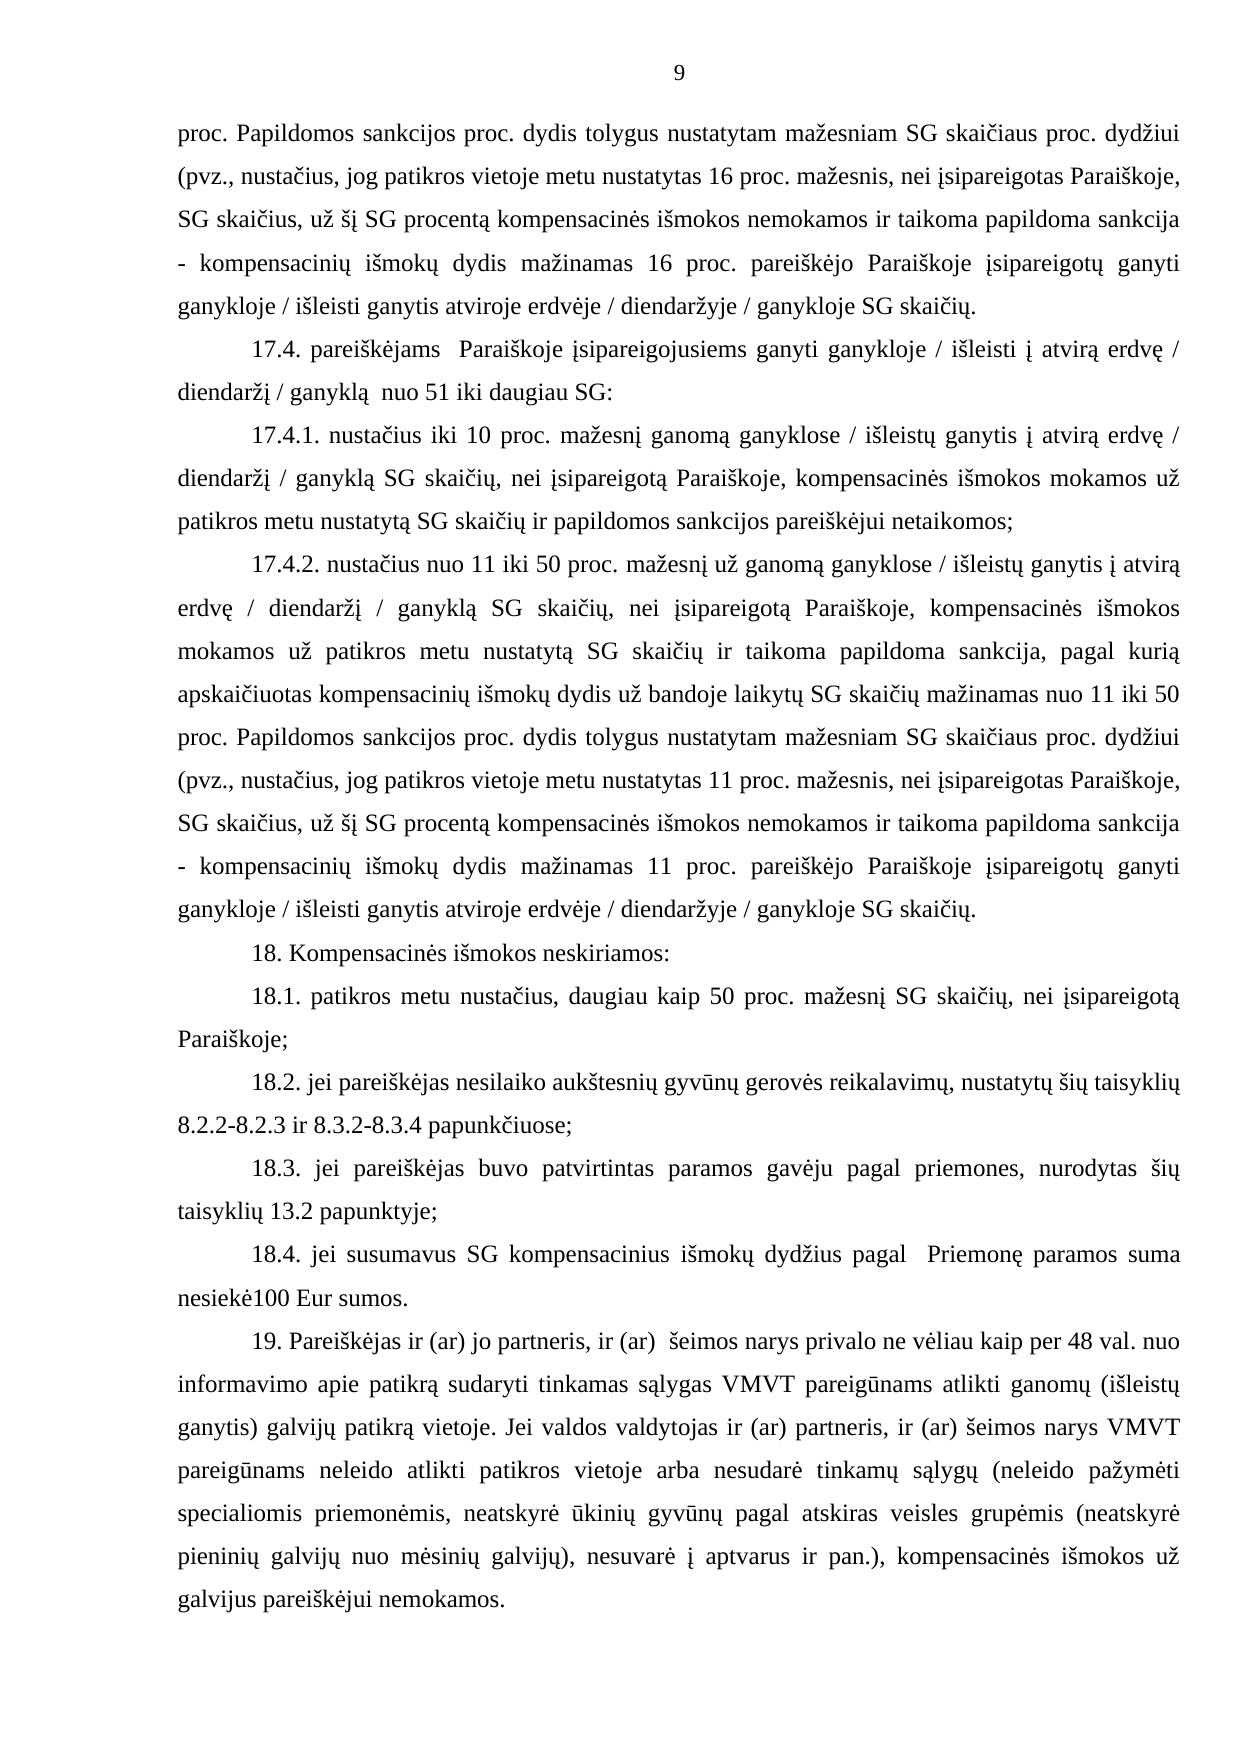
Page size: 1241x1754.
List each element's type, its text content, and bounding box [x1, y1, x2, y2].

text 18.1. patikros metu nustačius, daugiau kaip 50 proc. mažesnį SG skaičių, nei įsipareigotą Paraiškoje; [177, 981, 1181, 1053]
text 18. Kompensacinės išmokos neskiriamos: [177, 938, 1181, 966]
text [177, 118, 1181, 319]
text 18.2. jei pareiškėjas nesilaiko aukštesnių gyvūnų gerovės reikalavimų, nustatytų šių taisyklių 8.2.2-8.2.3 ir 8.3.2-8.3.4 papunkčiuose; [177, 1067, 1181, 1139]
text 17.4.2. nustačius nuo 11 iki 50 proc. mažesnį už ganomą ganyklose / išleistų ganytis į atvirą erdvę / diendaržį / ganyklą SG skaičių, nei įsipareigotą Paraiškoje, kompensacinės išmokos mokamos už patikros metu nustatytą SG skaičių ir taikoma papildoma sankcija, pagal kurią apskaičiuotas kompensacinių išmokų dydis už bandoje laikytų SG skaičių mažinamas nuo 11 iki 50 proc. Papildomos sankcijos proc. dydis tolygus nustatytam mažesniam SG skaičiaus proc. dydžiui (pvz., nustačius, jog patikros vietoje metu nustatytas 11 proc. mažesnis, nei įsipareigotas Paraiškoje, SG skaičius, už šį SG procentą kompensacinės išmokos nemokamos ir taikoma papildoma sankcija - kompensacinių išmokų dydis mažinamas 11 proc. pareiškėjo Paraiškoje įsipareigotų ganyti ganykloje / išleisti ganytis atviroje erdvėje / diendaržyje / ganykloje SG skaičių. [177, 549, 1181, 923]
text 18.4. jei susumavus SG kompensacinius išmokų dydžius pagal Priemonę paramos suma nesiekė100 Eur sumos. [177, 1239, 1181, 1311]
text 18.3. jei pareiškėjas buvo patvirtintas paramos gavėju pagal priemones, nurodytas šių taisyklių 13.2 papunktyje; [177, 1153, 1181, 1225]
text 17.4.1. nustačius iki 10 proc. mažesnį ganomą ganyklose / išleistų ganytis į atvirą erdvę / diendaržį / ganyklą SG skaičių, nei įsipareigotą Paraiškoje, kompensacinės išmokos mokamos už patikros metu nustatytą SG skaičių ir papildomos sankcijos pareiškėjui netaikomos; [177, 420, 1181, 535]
text 17.4. pareiškėjams Paraiškoje įsipareigojusiems ganyti ganykloje / išleisti į atvirą erdvę / diendaržį / ganyklą nuo 51 iki daugiau SG: [177, 334, 1181, 406]
text 19. Pareiškėjas ir (ar) jo partneris, ir (ar) šeimos narys privalo ne vėliau kaip per 48 val. nuo informavimo apie patikrą sudaryti tinkamas sąlygas VMVT pareigūnams atlikti ganomų (išleistų ganytis) galvijų patikrą vietoje. Jei valdos valdytojas ir (ar) partneris, ir (ar) šeimos narys VMVT pareigūnams neleido atlikti patikros vietoje arba nesudarė tinkamų sąlygų (neleido pažymėti specialiomis priemonėmis, neatskyrė ūkinių gyvūnų pagal atskiras veisles grupėmis (neatskyrė pieninių galvijų nuo mėsinių galvijų), nesuvarė į aptvarus ir pan.), kompensacinės išmokos už galvijus pareiškėjui nemokamos. [177, 1326, 1181, 1613]
